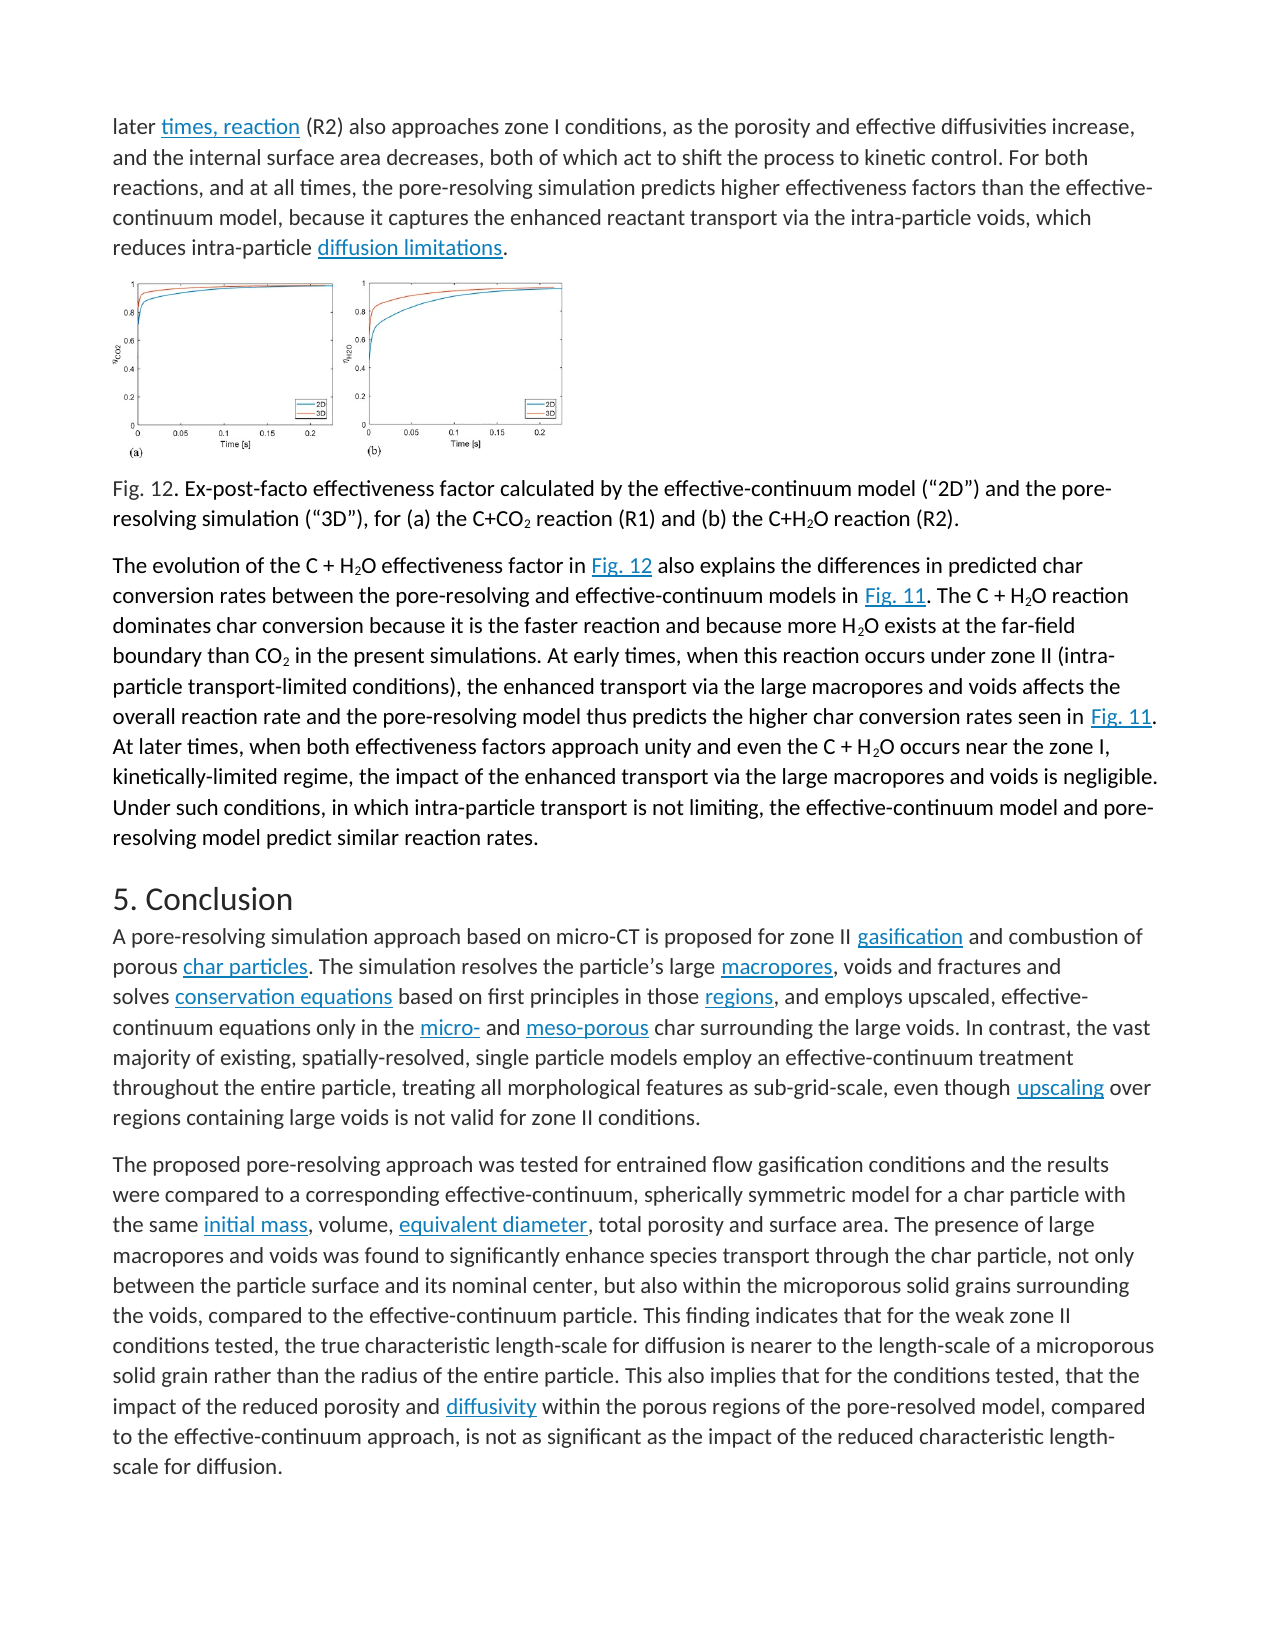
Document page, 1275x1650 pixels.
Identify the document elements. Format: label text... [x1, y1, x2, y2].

text The evolution of the C + H2O effectiveness factor in Fig. 12 also explains the differences in predicted char conversion rates between the pore-resolving and effective-continuum models in Fig. 11. The C + H2O reaction dominates char conversion because it is the faster reaction and because more H2O exists at the far-field boundary than CO2 in the present simulations. At early times, when this reaction occurs under zone II (intra-particle transport-limited conditions), the enhanced transport via the large macropores and voids affects the overall reaction rate and the pore-resolving model thus predicts the higher char conversion rates seen in Fig. 11. At later times, when both effectiveness factors approach unity and even the C + H2O occurs near the zone I, kinetically-limited regime, the impact of the enhanced transport via the large macropores and voids is negligible. Under such conditions, in which intra-particle transport is not limiting, the effective-continuum model and pore-resolving model predict similar reaction rates. [112, 551, 1162, 851]
text Fig. 12. Ex-post-facto effectiveness factor calculated by the effective-continuum model (“2D”) and the pore-resolving simulation (“3D”), for (a) the C+CO2 reaction (R1) and (b) the C+H2O reaction (R2). [112, 474, 1162, 532]
text The proposed pore-resolving approach was tested for entrained flow gasification conditions and the results were compared to a corresponding effective-continuum, spherically symmetric model for a char particle with the same initial mass, volume, equivalent diameter, total porosity and surface area. The presence of large macropores and voids was found to significantly enhance species transport through the char particle, not only between the particle surface and its nominal center, but also within the microporous solid grains surrounding the voids, compared to the effective-continuum particle. This finding indicates that for the weak zone II conditions tested, the true characteristic length-scale for diffusion is nearer to the length-scale of a microporous solid grain rather than the radius of the entire particle. This also implies that for the conditions tested, that the impact of the reduced porosity and diffusivity within the porous regions of the pore-resolved model, compared to the effective-continuum approach, is not as significant as the impact of the reduced characteristic length-scale for diffusion. [112, 1150, 1162, 1480]
text A pore-resolving simulation approach based on micro-CT is proposed for zone II gasification and combustion of porous char particles. The simulation resolves the particle’s large macropores, voids and fractures and solves conservation equations based on first principles in those regions, and employs upscaled, effective-continuum equations only in the micro- and meso-porous char surrounding the large voids. In contrast, the vast majority of existing, spatially-resolved, single particle models employ an effective-continuum treatment throughout the entire particle, treating all morphological features as sub-grid-scale, even though upscaling over regions containing large voids is not valid for zone II conditions. [112, 922, 1162, 1131]
subtitle 5. Conclusion [112, 878, 1162, 919]
picture [112, 280, 563, 458]
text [112, 112, 1162, 261]
